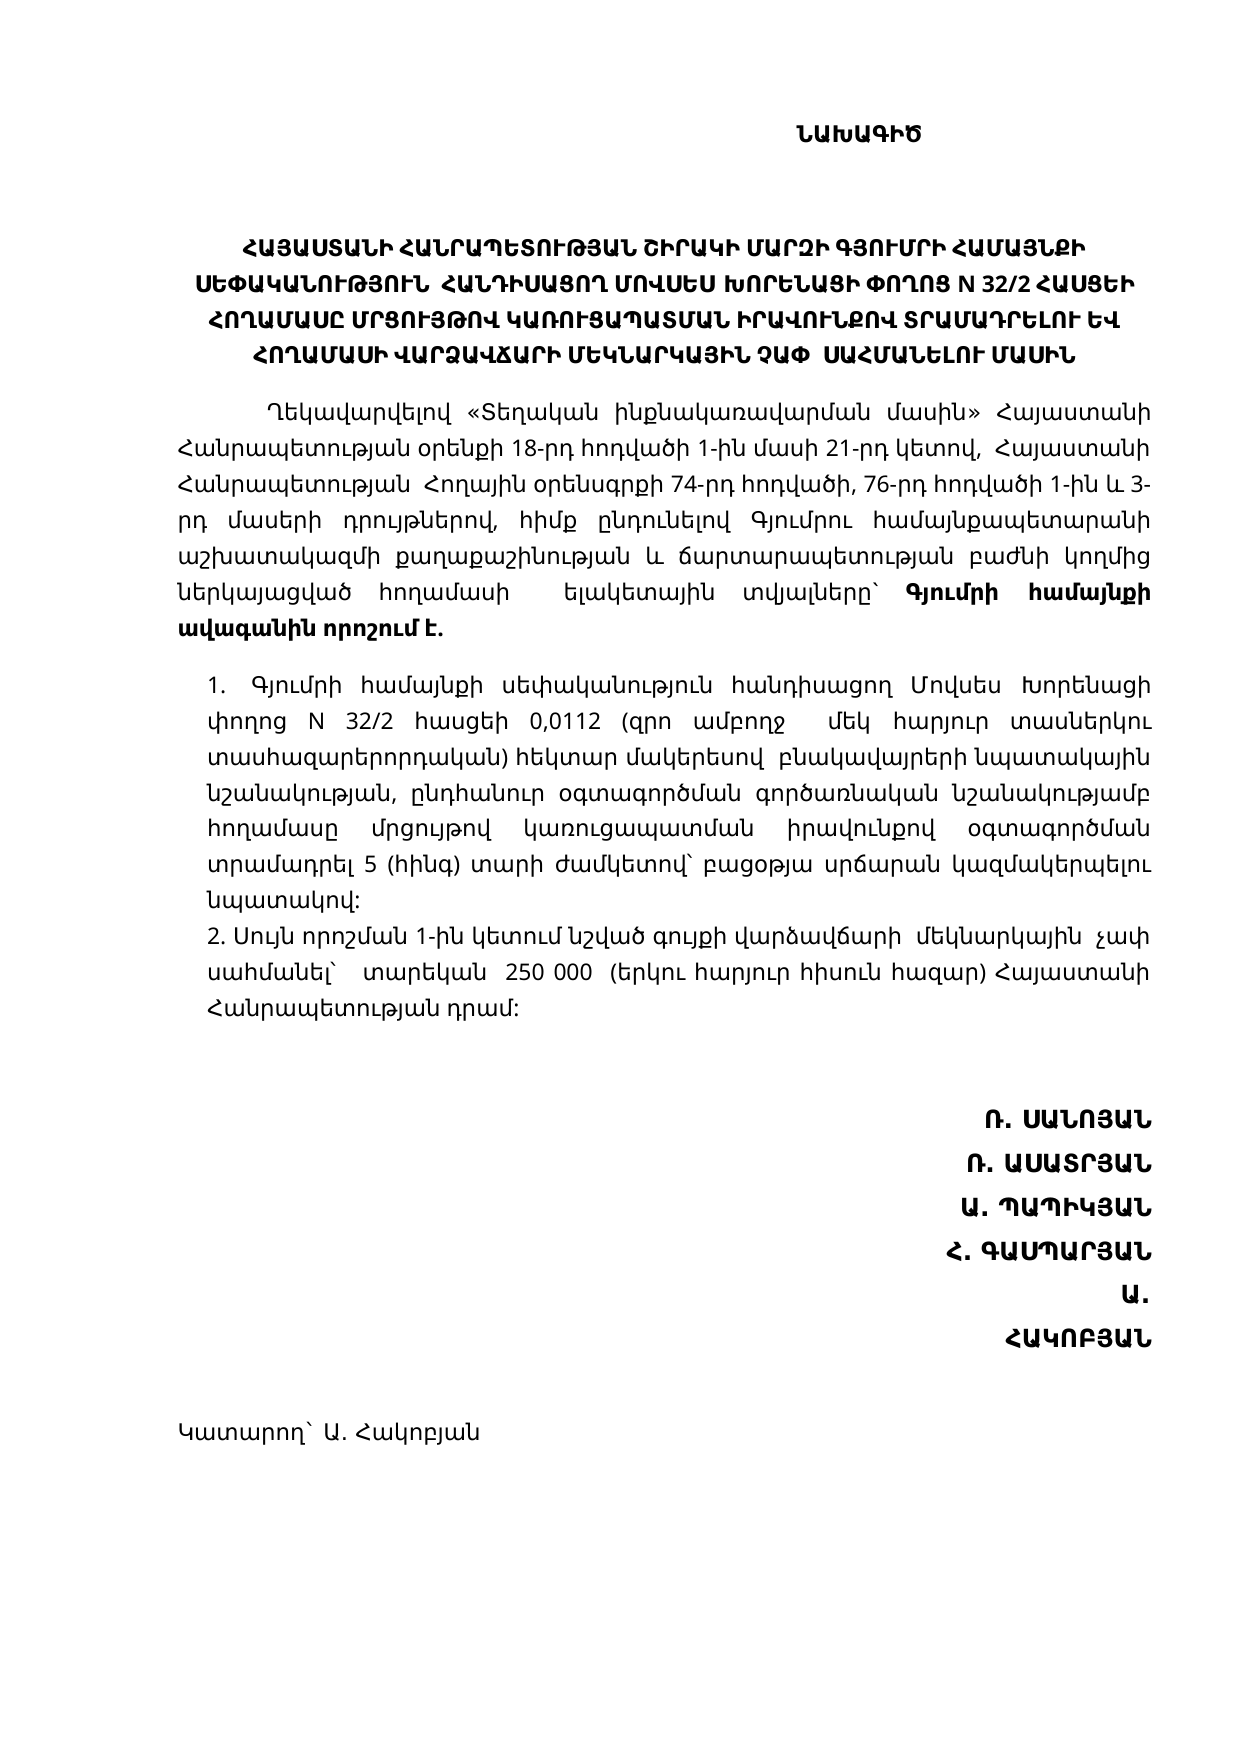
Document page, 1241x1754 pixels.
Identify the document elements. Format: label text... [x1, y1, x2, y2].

text Ռ. ՍԱՆՈՅԱՆ [627, 1106, 1152, 1135]
text ՆԱԽԱԳԻԾ [177, 118, 1152, 149]
text Կատարող` Ա. Հակոբյան [177, 1419, 1152, 1446]
text Ռ. ԱՍԱՏՐՅԱՆ [177, 1149, 1152, 1178]
text Հ. ԳԱՍՊԱՐՅԱՆ [177, 1237, 1152, 1266]
list 2. Սույն որոշման 1-ին կետում նշված գույքի վարձավճարի մեկնարկային չափ սահմանել՝ տարեկան 250 000 (երկու հարյուր հիսուն հազար) Հայաստանի Հանրապետության դրամ: [207, 920, 1152, 1023]
text ՀԱՅԱՍՏԱՆԻ ՀԱՆՐԱՊԵՏՈՒԹՅԱՆ ՇԻՐԱԿԻ ՄԱՐԶԻ ԳՅՈՒՄՐԻ ՀԱՄԱՅՆՔԻ ՍԵՓԱԿԱՆՈՒԹՅՈՒՆ ՀԱՆԴԻՍԱՑՈՂ ՄՈՎՍԵՍ ԽՈՐԵՆԱՑԻ ՓՈՂՈՑ N 32/2 ՀԱՍՑԵԻ ՀՈՂԱՄԱՍԸ ՄՐՑՈՒՅԹՈՎ ԿԱՌՈՒՑԱՊԱՏՄԱՆ ԻՐԱՎՈՒՆՔՈՎ ՏՐԱՄԱԴՐԵԼՈՒ ԵՎ ՀՈՂԱՄԱՍԻ ՎԱՐՁԱՎՃԱՐԻ ՄԵԿՆԱՐԿԱՅԻՆ ՉԱՓ ՍԱՀՄԱՆԵԼՈՒ ՄԱՍԻՆ [177, 232, 1152, 371]
list Գյումրի համայնքի սեփականություն հանդիսացող Մովսես Խորենացի փողոց N 32/2 հասցեի 0,0112 (զրո ամբողջ մեկ հարյուր տասներկու տասհազարերորդական) հեկտար մակերեսով բնակավայրերի նպատակային նշանակության, ընդհանուր օգտագործման գործառնական նշանակությամբ հողամասը մրցույթով կառուցապատման իրավունքով օգտագործման տրամադրել 5 (հինգ) տարի ժամկետով՝ բացօթյա սրճարան կազմակերպելու նպատակով: [207, 669, 1152, 916]
text Ա. ՊԱՊԻԿՅԱՆ [627, 1193, 1152, 1222]
text Ա. ՀԱԿՈԲՅԱՆ [177, 1281, 1152, 1353]
text Ղեկավարվելով «Տեղական ինքնակառավարման մասին» Հայաստանի Հանրապետության օրենքի 18-րդ հոդվածի 1-ին մասի 21-րդ կետով, Հայաստանի Հանրապետության Հողային օրենսգրքի 74-րդ հոդվածի, 76-րդ հոդվածի 1-ին և 3-րդ մասերի դրույթներով, հիմք ընդունելով Գյումրու համայնքապետարանի աշխատակազմի քաղաքաշինության և ճարտարապետության բաժնի կողմից ներկայացված հողամասի ելակետային տվյալները` Գյումրի համայնքի ավագանին որոշում է. [177, 396, 1152, 643]
